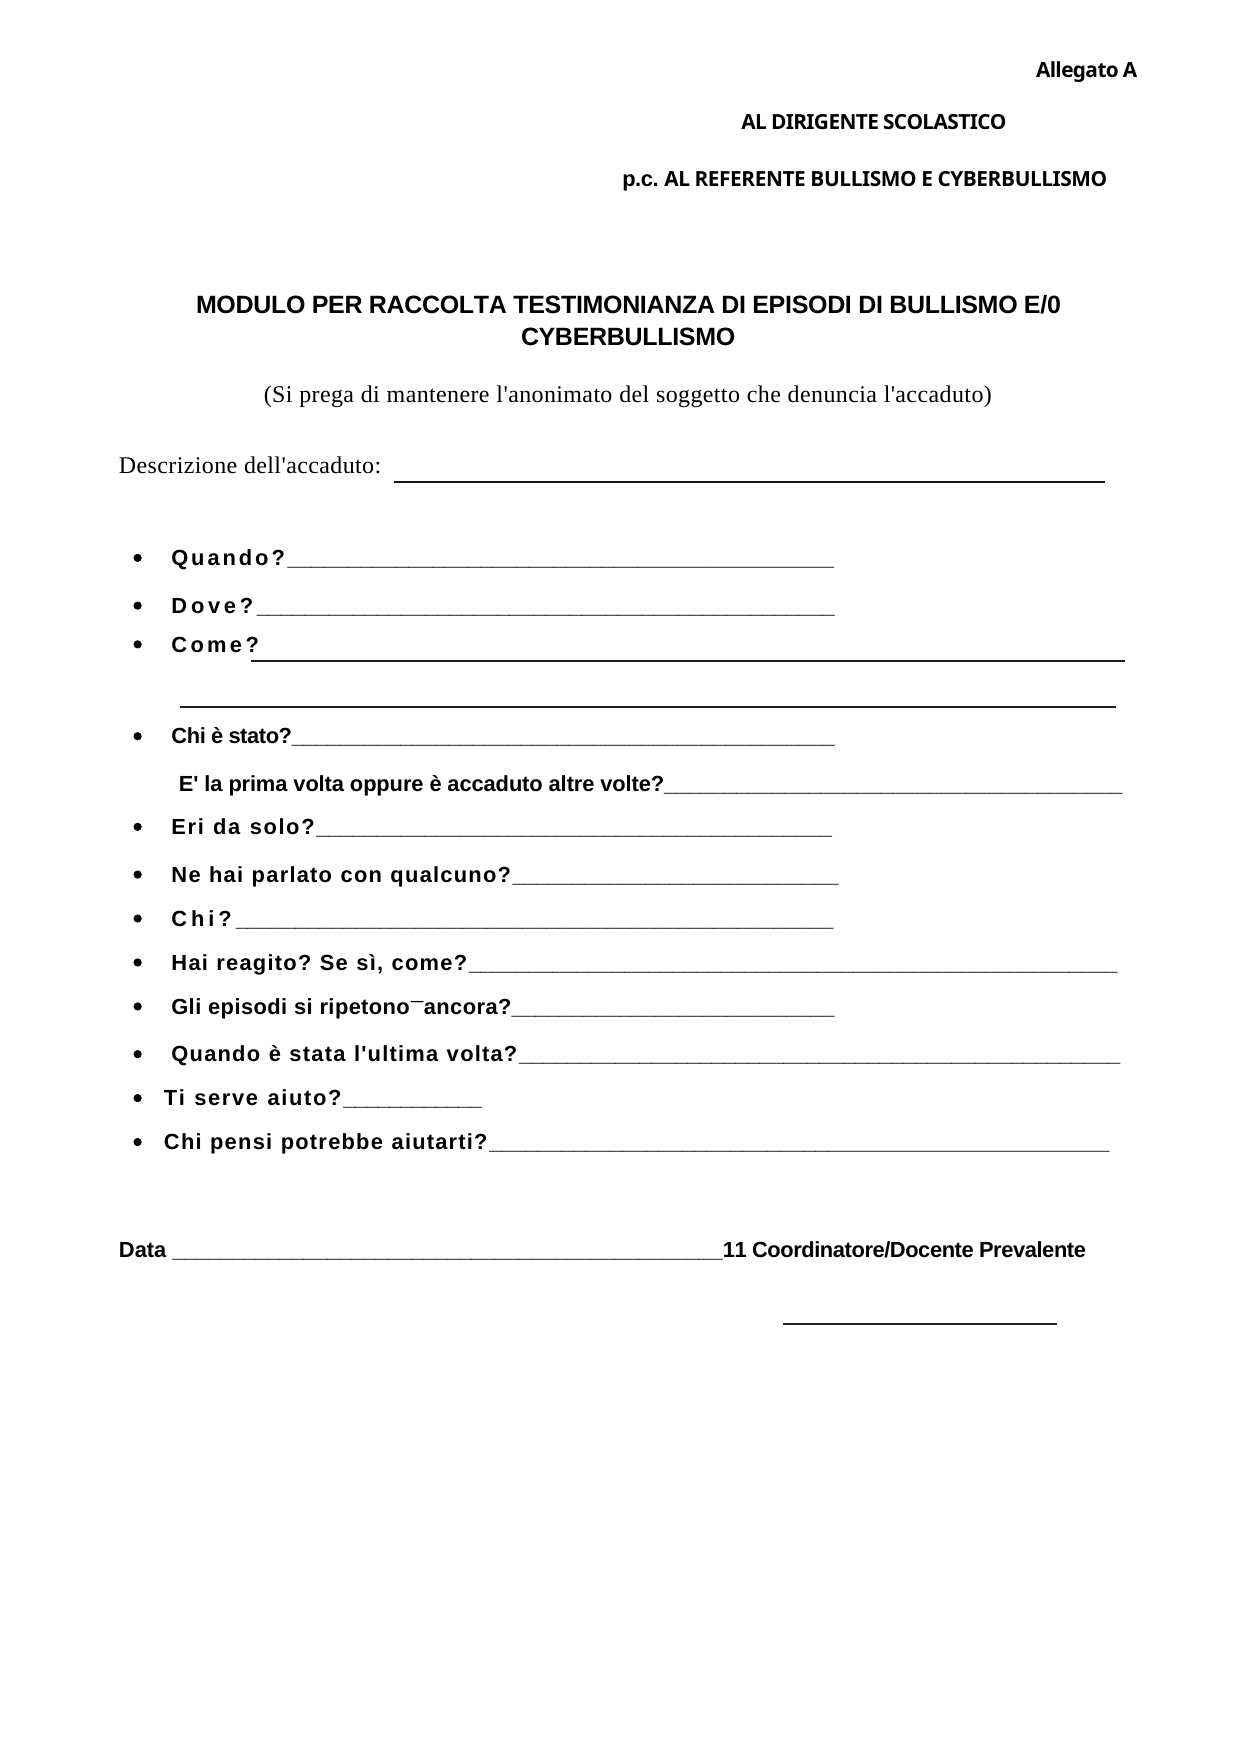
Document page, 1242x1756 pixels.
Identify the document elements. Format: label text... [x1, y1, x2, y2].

list Quando è stata l'ultima volta? [134, 1041, 1137, 1067]
text E' la prima volta oppure è accaduto altre volte? [179, 771, 1137, 796]
list Come? [134, 637, 1137, 656]
text p.c. AL REFERENTE BULLISMO E CYBERBULLISMO [119, 164, 1107, 193]
list Ne hai parlato con qualcuno? [134, 862, 1137, 887]
text Data 11 Coordinatore/Docente Prevalente [119, 1237, 1137, 1262]
list Chi pensi potrebbe aiutarti? [134, 1129, 1137, 1154]
text AL DIRIGENTE SCOLASTICO [741, 111, 1137, 134]
text Allegato A [741, 59, 1137, 83]
list Chi? [134, 906, 1137, 931]
text Descrizione dell'accaduto: [119, 457, 1137, 477]
list Ti serve aiuto? [134, 1085, 1137, 1111]
list Gli episodi si ripetono—ancora? [134, 994, 1137, 1019]
text MODULO PER RACCOLTA TESTIMONIANZA DI EPISODI DI BULLISMO E/0 CYBERBULLISMO [119, 291, 1137, 351]
list Chi è stato? [134, 723, 1137, 749]
list Eri da solo? [134, 814, 1137, 839]
list Quando? [134, 545, 1137, 570]
text (Si prega di mantenere l'anonimato del soggetto che denuncia l'accaduto) [119, 381, 1137, 408]
list Hai reagito? Se sì, come? [134, 950, 1137, 975]
list Dove? [134, 593, 1137, 618]
